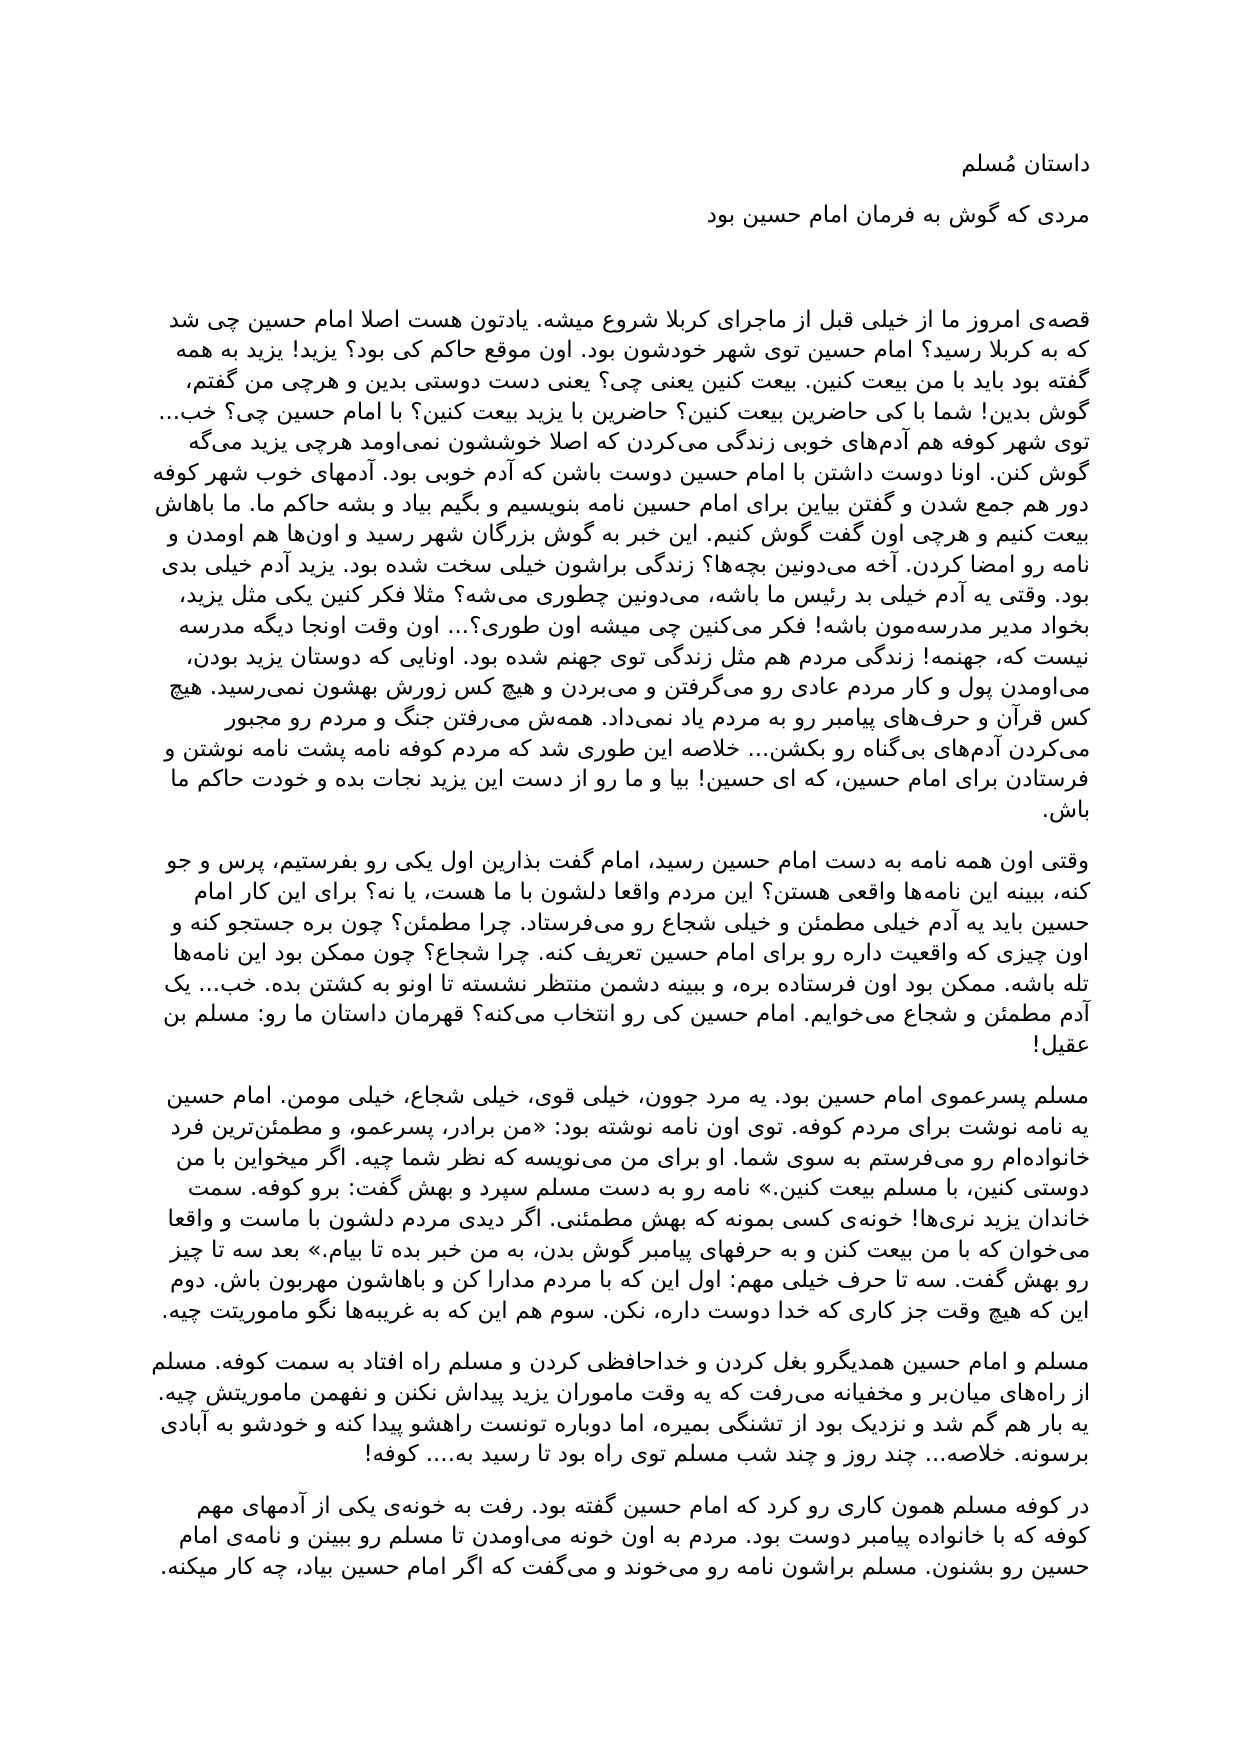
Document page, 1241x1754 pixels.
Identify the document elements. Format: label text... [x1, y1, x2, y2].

text داستان مُسلم [150, 150, 1090, 177]
text مسلم پسرعموی امام حسین بود. یه مرد جوون، خیلی قوی، خیلی شجاع، خیلی مومن. امام حسین یه نامه نوشت برای مردم کوفه. توی اون نامه نوشته بود: «من برادر، پسرعمو، و مطمئن‌ترین فرد خانواده‌ام رو می‌فرستم به سوی شما. او برای من می‌نویسه که نظر شما چیه. اگر میخواین با من دوستی کنین، با مسلم بیعت کنین.» نامه رو به دست مسلم سپرد و بهش گفت: برو کوفه. سمت خاندان یزید نری‌ها! خونه‌ی کسی بمونه که بهش مطمئنی. اگر دیدی مردم دلشون با ماست و واقعا می‌خوان که با من بیعت کنن و به حرفهای پیامبر گوش بدن، به من خبر بده تا بیام.» بعد سه تا چیز رو بهش گفت. سه تا حرف خیلی مهم: اول این که با مردم مدارا کن و باهاشون مهربون باش. دوم این که هیچ وقت جز کاری که خدا دوست داره، نکن. سوم هم این که به غریبه‌ها نگو ماموریتت چیه. [150, 1083, 1090, 1324]
text مسلم و امام حسین همدیگرو بغل کردن و خداحافظی کردن و مسلم راه افتاد به سمت کوفه. مسلم از راه‌های میان‌بر و مخفیانه می‌رفت که یه وقت ماموران یزید پیداش نکنن و نفهمن ماموریتش چیه. یه بار هم گم شد و نزدیک بود از تشنگی بمیره، اما دوباره تونست راهشو پیدا کنه و خودشو به آبادی برسونه. خلاصه... چند روز و چند شب مسلم توی راه بود تا رسید به.... کوفه! [150, 1348, 1090, 1467]
text وقتی اون همه نامه به دست امام حسین رسید، امام گفت بذارین اول یکی رو بفرستیم، پرس و جو کنه، ببینه این نامه‌ها واقعی هستن؟ این مردم واقعا دلشون با ما هست، یا نه؟ برای این کار امام حسین باید یه آدم خیلی مطمئن و خیلی شجاع رو می‌فرستاد. چرا مطمئن؟ چون بره جستجو کنه و اون چیزی که واقعیت داره رو برای امام حسین تعریف کنه. چرا شجاع؟ چون ممکن بود این نامه‌ها تله باشه. ممکن بود اون فرستاده بره، و ببینه دشمن منتظر نشسته تا اونو به کشتن بده. خب... یک آدم مطمئن و شجاع می‌خوایم. امام حسین کی رو انتخاب می‌کنه؟ قهرمان داستان ما رو: مسلم بن عقیل! [150, 847, 1090, 1058]
text قصه‌ی امروز ما از خیلی قبل از ماجرای کربلا شروع میشه. یادتون هست اصلا امام حسین چی شد که به کربلا رسید؟ امام حسین توی شهر خودشون بود. اون موقع حاکم کی بود؟ یزید! یزید به همه گفته بود باید با من بیعت کنین. بیعت کنین یعنی چی؟ یعنی دست دوستی بدین و هرچی من گفتم، گوش بدین! شما با کی حاضرین بیعت کنین؟ حاضرین با یزید بیعت کنین؟ با امام حسین چی؟ خب... توی شهر کوفه هم آدم‌های خوبی زندگی می‌کردن که اصلا خوششون نمی‌اومد هرچی یزید می‌گه گوش کنن. اونا دوست داشتن با امام حسین دوست باشن که آدم خوبی بود. آدمهای خوب شهر کوفه دور هم جمع شدن و گفتن بیاین برای امام حسین نامه بنویسیم و بگیم بیاد و بشه حاکم ما. ما باهاش بیعت کنیم و هرچی اون گفت گوش کنیم. این خبر به گوش بزرگان شهر رسید و اون‌ها هم اومدن و نامه رو امضا کردن. آخه می‌دونین بچه‌ها؟ زندگی براشون خیلی سخت شده بود. یزید آدم خیلی بدی بود. وقتی یه آدم خیلی بد رئیس ما باشه، می‌دونین چطوری می‌شه؟ مثلا فکر کنین یکی مثل یزید، بخواد مدیر مدرسه‌مون باشه! فکر می‌کنین چی میشه اون طوری؟... اون وقت اونجا دیگه مدرسه نیست که، جهنمه! زندگی مردم هم مثل زندگی توی جهنم شده بود. اونایی که دوستان یزید بودن، می‌اومدن پول و کار مردم عادی رو می‌گرفتن و می‌بردن و هیچ کس زورش بهشون نمی‌رسید. هیچ کس قرآن و حرف‌های پیامبر رو به مردم یاد نمی‌داد. همه‌ش می‌رفتن جنگ و مردم رو مجبور می‌کردن آدم‌های بی‌گناه رو بکشن... خلاصه این طوری شد که مردم کوفه نامه پشت نامه نوشتن و فرستادن برای امام حسین، که ای حسین! بیا و ما رو از دست این یزید نجات بده و خودت حاکم ما باش. [150, 306, 1090, 823]
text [150, 1492, 1090, 1580]
text مردی که گوش به فرمان امام حسین بود [150, 201, 1090, 228]
